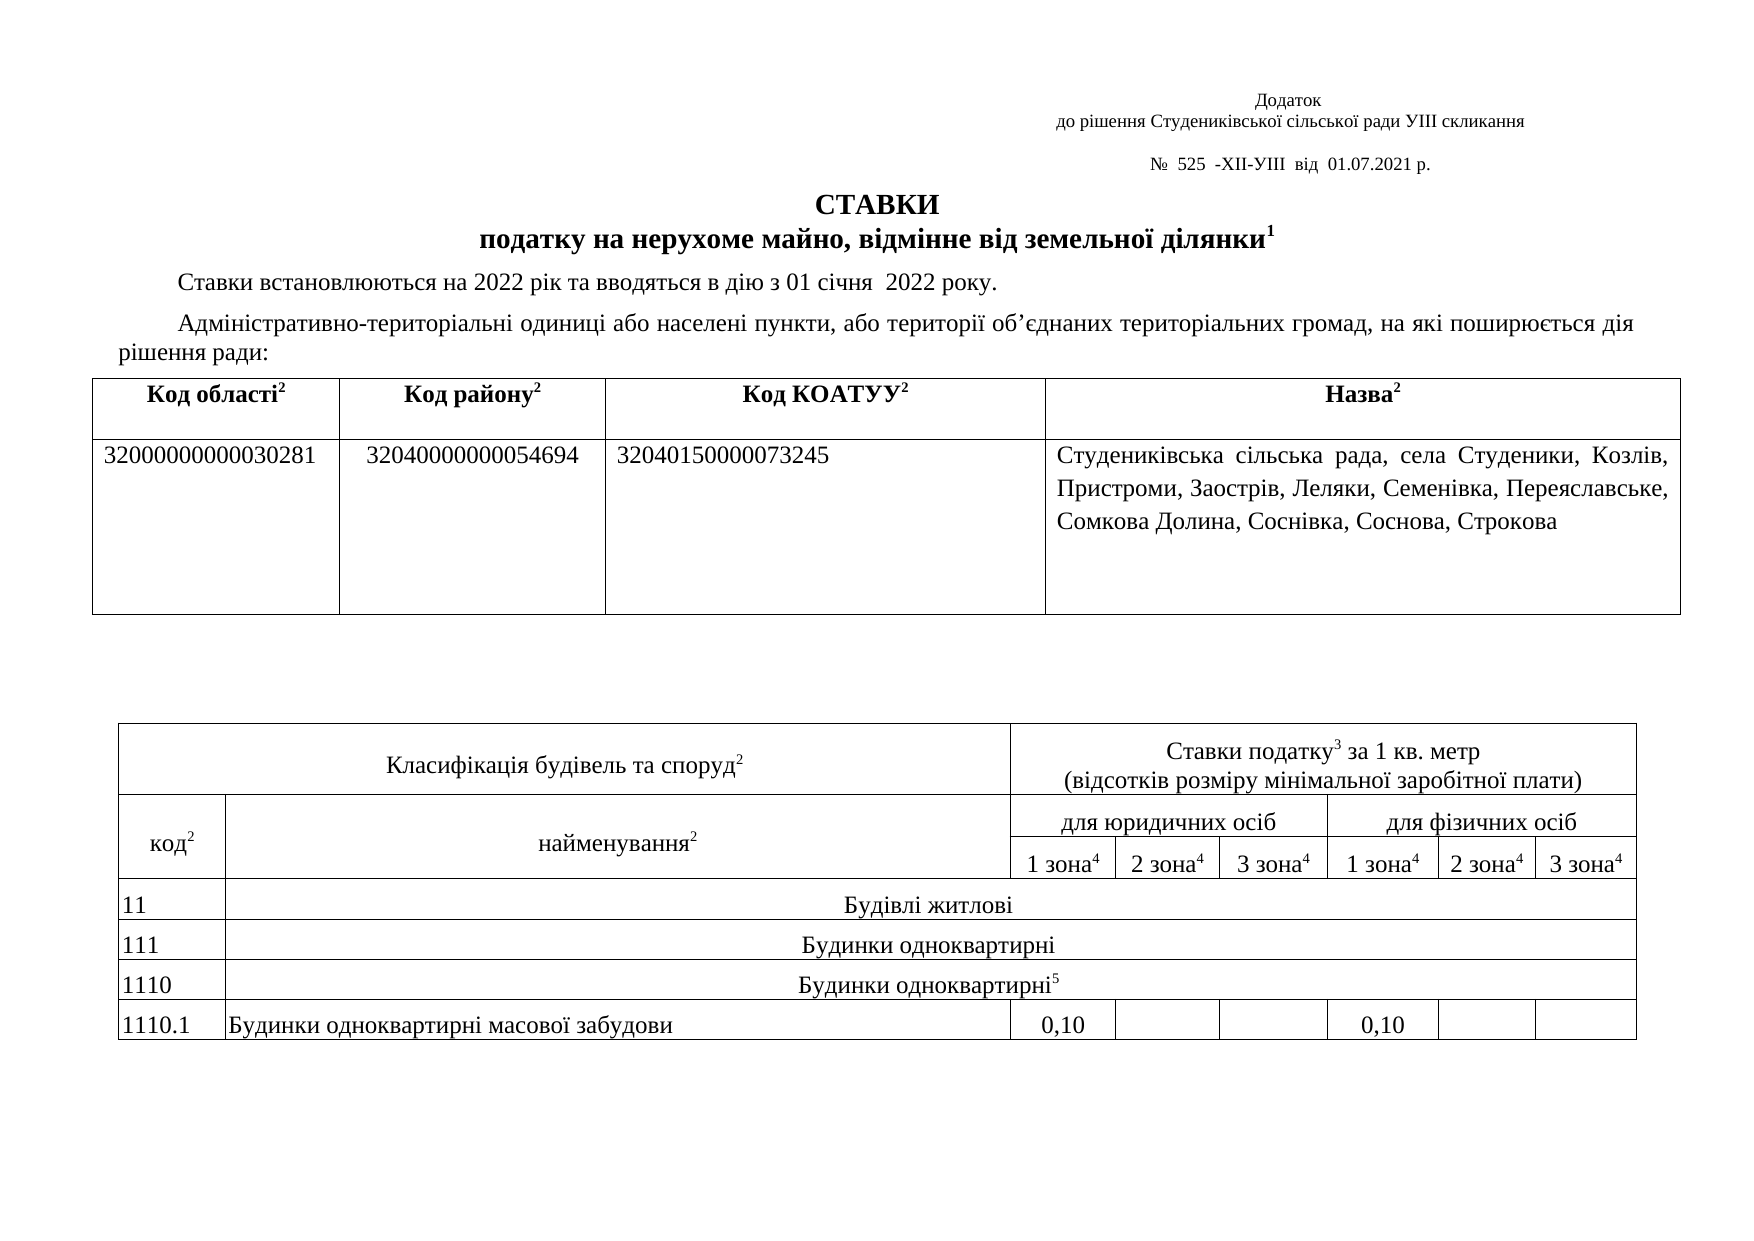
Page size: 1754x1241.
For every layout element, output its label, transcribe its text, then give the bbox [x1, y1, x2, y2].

table_cell 0,10 [1328, 1000, 1438, 1039]
text Ставки встановлюються на 2022 рік та вводяться в дію з 01 січня 2022 року. [118, 267, 1636, 296]
table_header Ставки податку3 за 1 кв. метр (відсотків розміру мінімальної заробітної плати) [1011, 724, 1636, 794]
table_cell 2 зона4 [1116, 837, 1219, 878]
table_header Код району2 [340, 379, 605, 439]
table_cell 0,10 [1011, 1000, 1115, 1039]
table_cell 32040000000054694 [340, 440, 605, 614]
text Додаток до рішення Студениківської сільської ради УІІІ скликання [945, 89, 1636, 132]
table_cell 32000000000030281 [93, 440, 339, 614]
table_header Назва2 [1046, 379, 1680, 439]
table_cell 111 [119, 920, 225, 959]
table_header Код області2 [93, 379, 339, 439]
table_cell 1110.1 [119, 1000, 225, 1039]
table_header Класифікація будівель та споруд2 [119, 724, 1010, 794]
table_cell Будівлі житлові [226, 879, 1636, 918]
table_cell для фізичних осіб [1328, 795, 1636, 836]
table_header Код КОАТУУ2 [606, 379, 1045, 439]
table_cell 3 зона4 [1220, 837, 1327, 878]
table_cell 3 зона4 [1536, 837, 1636, 878]
text СТАВКИ податку на нерухоме майно, відмінне від земельної ділянки1 [118, 187, 1636, 254]
table_cell 1110 [119, 960, 225, 999]
table_cell Студениківська сільська рада, села Студеники, Козлів, Пристроми, Заострів, Леляки, Семенівка, Переяславське, Сомкова Долина, Соснівка, Соснова, Строкова [1046, 440, 1680, 614]
table_cell найменування2 [226, 795, 1010, 878]
table_cell для юридичних осіб [1011, 795, 1327, 836]
table_cell [1536, 1000, 1636, 1039]
table_cell Будинки одноквартирні [226, 920, 1636, 959]
table_cell 1 зона4 [1328, 837, 1438, 878]
table_cell 32040150000073245 [606, 440, 1045, 614]
table_cell [1116, 1000, 1219, 1039]
table_cell Будинки одноквартирні5 [226, 960, 1636, 999]
table_cell 11 [119, 879, 225, 918]
table_cell 2 зона4 [1439, 837, 1535, 878]
table_cell 1 зона4 [1011, 837, 1115, 878]
text № 525 -ХІІ-УІІІ від 01.07.2021 р. [945, 153, 1636, 175]
table_cell [1439, 1000, 1535, 1039]
table_cell [1220, 1000, 1327, 1039]
table_cell Будинки одноквартирні масової забудови [226, 1000, 1010, 1039]
text Адміністративно-територіальні одиниці або населені пункти, або території об’єднаних територіальних громад, на які поширюється дія рішення ради: [118, 308, 1636, 366]
table_cell код2 [119, 795, 225, 878]
